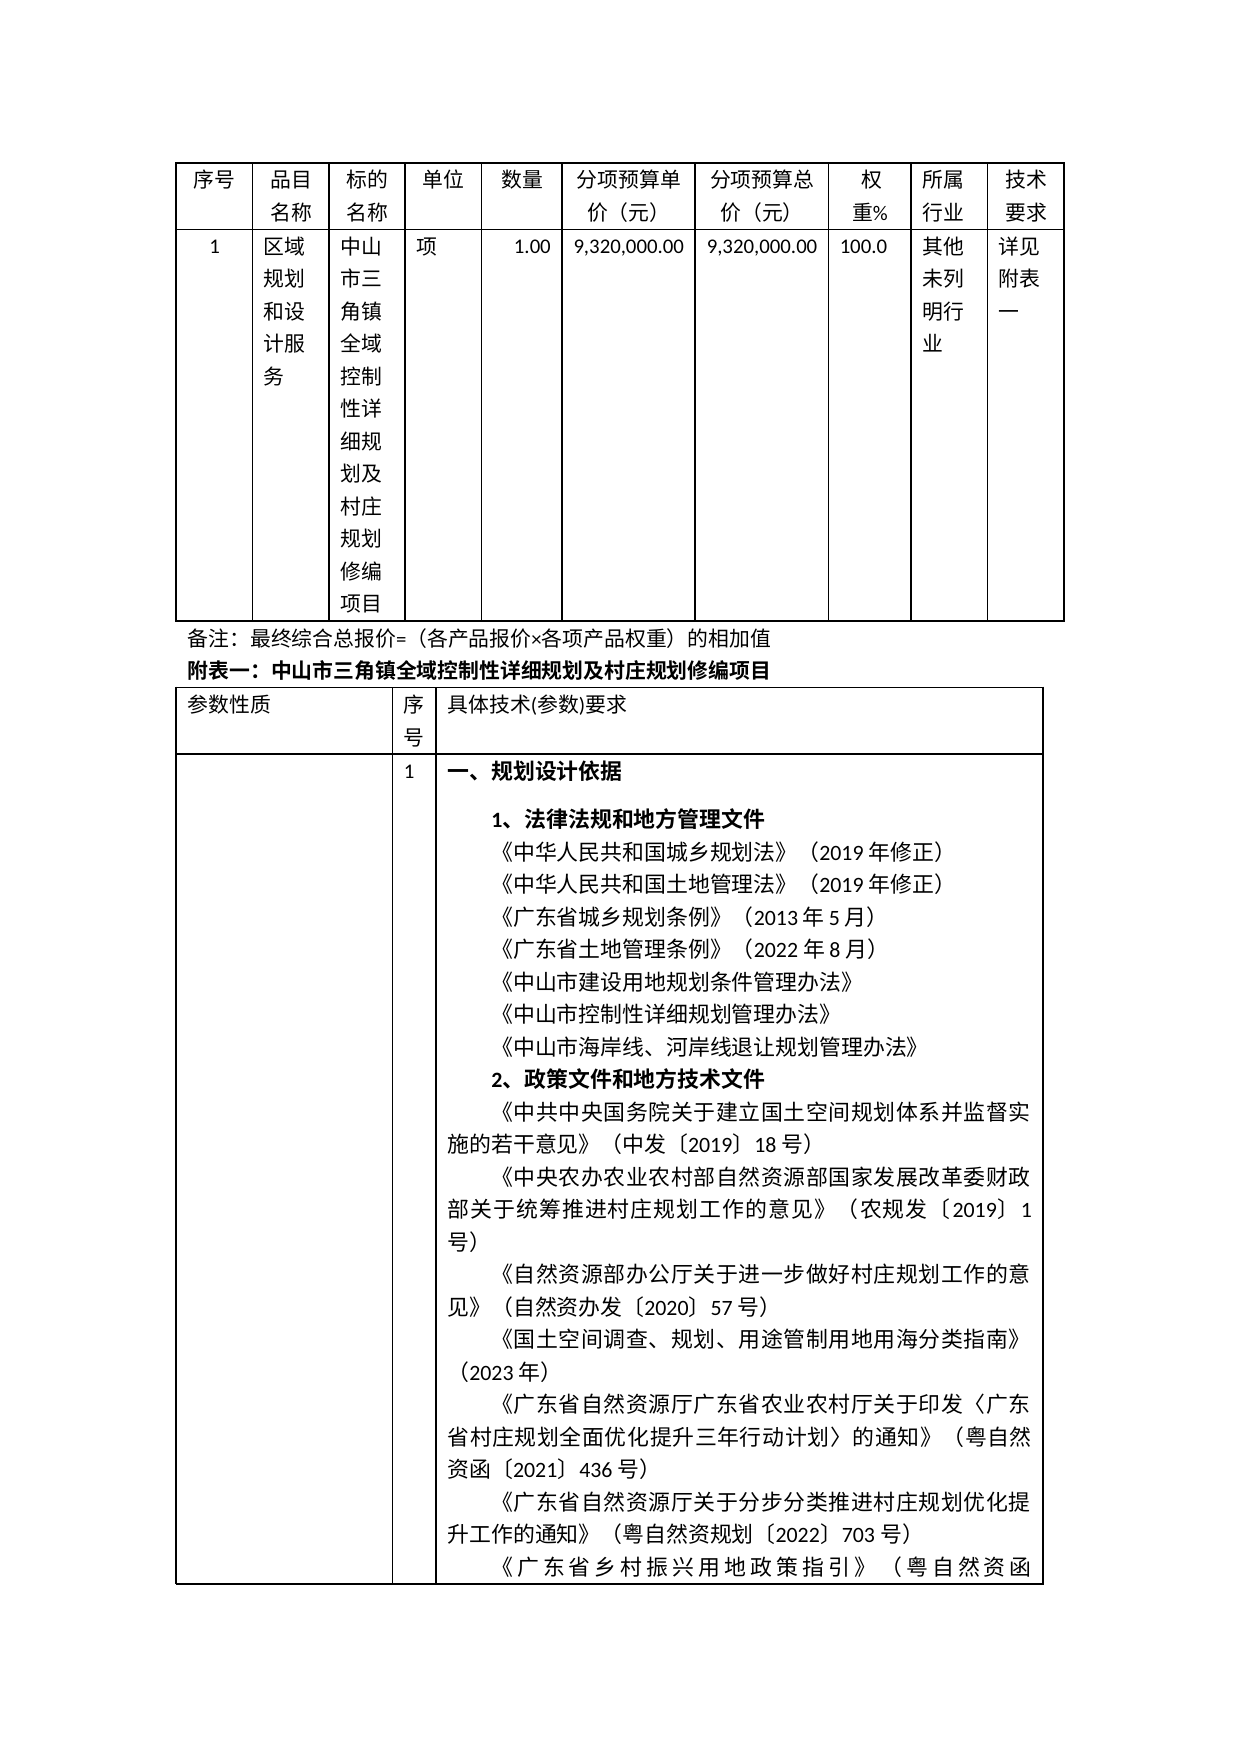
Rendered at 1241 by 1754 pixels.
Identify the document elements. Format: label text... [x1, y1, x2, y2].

table_header 分项预算单价（元） [563, 164, 694, 228]
table_header 权重% [829, 164, 910, 228]
table_header 序号 [393, 688, 435, 753]
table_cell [437, 755, 1042, 1583]
table_header 品目名称 [253, 164, 328, 228]
table_cell 项 [406, 230, 481, 620]
table_cell 1.00 [482, 230, 561, 620]
text 备注：最终综合总报价=（各产品报价×各项产品权重）的相加值 [187, 622, 1053, 654]
text 附表一：中山市三角镇全域控制性详细规划及村庄规划修编项目 [187, 654, 1053, 687]
table_cell 详见附表一 [988, 230, 1063, 620]
table_cell 中山市三角镇全域控制性详细规划及村庄规划修编项目 [330, 230, 404, 620]
table_cell 1 [177, 230, 252, 620]
table_cell 9,320,000.00 [563, 230, 694, 620]
table_header 具体技术(参数)要求 [437, 688, 1042, 753]
table_header 单位 [406, 164, 481, 228]
table_cell 其他未列明行业 [912, 230, 987, 620]
table_header 序号 [177, 164, 252, 228]
table_cell 区域规划和设计服务 [253, 230, 328, 620]
table_cell 1 [393, 755, 435, 1583]
table_cell 100.0 [829, 230, 910, 620]
table_header 数量 [482, 164, 561, 228]
table_header 标的名称 [330, 164, 404, 228]
table_header 所属行业 [912, 164, 987, 228]
table_cell 9,320,000.00 [696, 230, 828, 620]
table_header 分项预算总价（元） [696, 164, 828, 228]
table_cell [177, 755, 392, 1583]
table_header 参数性质 [177, 688, 392, 753]
table_header 技术要求 [988, 164, 1063, 228]
